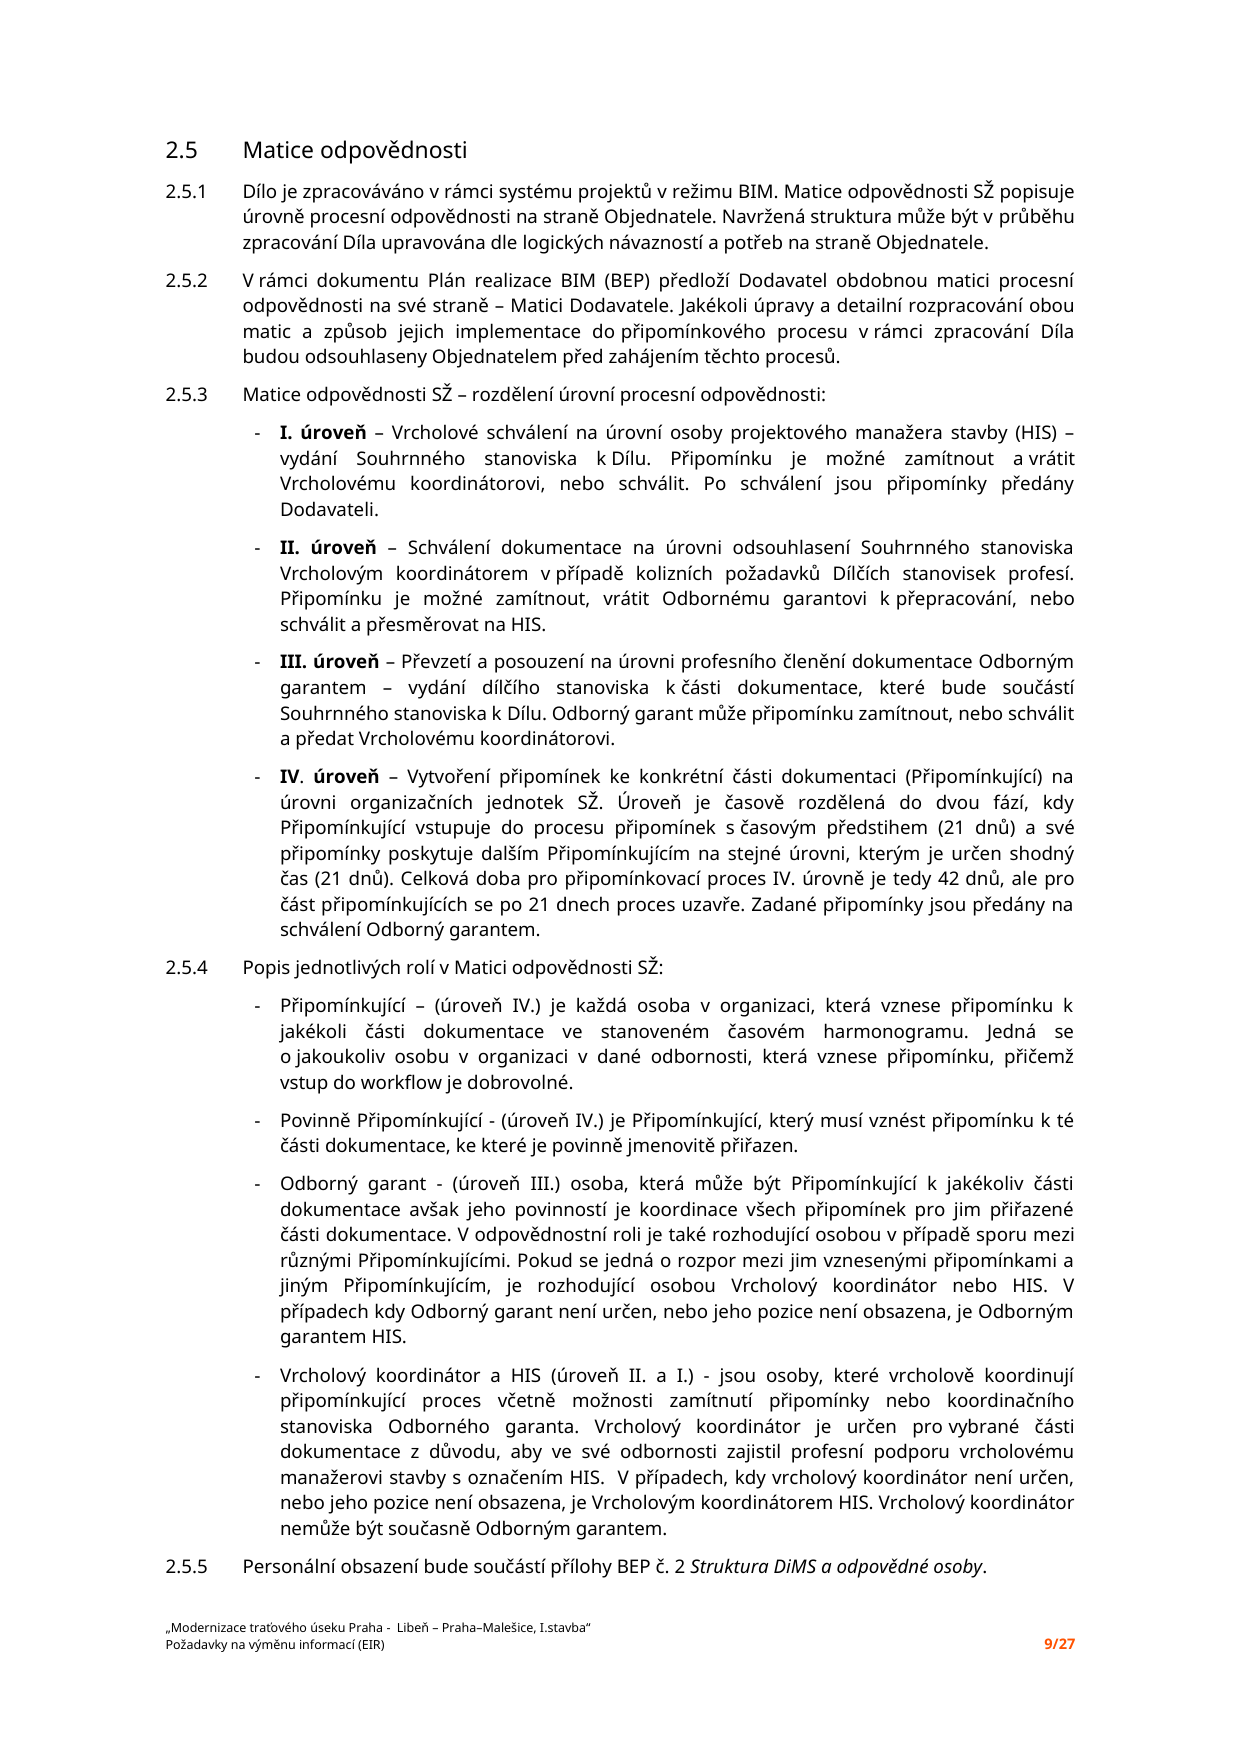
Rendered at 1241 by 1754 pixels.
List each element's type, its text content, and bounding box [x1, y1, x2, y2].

list IV. úroveň – Vytvoření připomínek ke konkrétní části dokumentaci (Připomínkující) na úrovni organizačních jednotek SŽ. Úroveň je časově rozdělená do dvou fází, kdy Připomínkující vstupuje do procesu připomínek s časovým předstihem (21 dnů) a své připomínky poskytuje dalším Připomínkujícím na stejné úrovni, kterým je určen shodný čas (21 dnů). Celková doba pro připomínkovací proces IV. úrovně je tedy 42 dnů, ale pro část připomínkujících se po 21 dnech proces uzavře. Zadané připomínky jsou předány na schválení Odborný garantem. [254, 763, 1075, 942]
list I. úroveň – Vrcholové schválení na úrovní osoby projektového manažera stavby (HIS) – vydání Souhrnného stanoviska k Dílu. Připomínku je možné zamítnout a vrátit Vrcholovému koordinátorovi, nebo schválit. Po schválení jsou připomínky předány Dodavateli. [254, 420, 1075, 522]
text V rámci dokumentu Plán realizace BIM (BEP) předloží Dodavatel obdobnou matici procesní odpovědnosti na své straně – Matici Dodavatele. Jakékoli úpravy a detailní rozpracování obou matic a způsob jejich implementace do připomínkového procesu v rámci zpracování Díla budou odsouhlaseny Objednatelem před zahájením těchto procesů. [165, 267, 1075, 369]
text Dílo je zpracováváno v rámci systému projektů v režimu BIM. Matice odpovědnosti SŽ popisuje úrovně procesní odpovědnosti na straně Objednatele. Navržená struktura může být v průběhu zpracování Díla upravována dle logických návazností a potřeb na straně Objednatele. [165, 178, 1075, 254]
list Odborný garant - (úroveň III.) osoba, která může být Připomínkující k jakékoliv části dokumentace avšak jeho povinností je koordinace všech připomínek pro jim přiřazené části dokumentace. V odpovědnostní roli je také rozhodující osobou v případě sporu mezi různými Připomínkujícími. Pokud se jedná o rozpor mezi jim vznesenými připomínkami a jiným Připomínkujícím, je rozhodující osobou Vrcholový koordinátor nebo HIS. V případech kdy Odborný garant není určen, nebo jeho pozice není obsazena, je Odborným garantem HIS. [254, 1171, 1075, 1349]
list II. úroveň – Schválení dokumentace na úrovni odsouhlasení Souhrnného stanoviska Vrcholovým koordinátorem v případě kolizních požadavků Dílčích stanovisek profesí. Připomínku je možné zamítnout, vrátit Odbornému garantovi k přepracování, nebo schválit a přesměrovat na HIS. [254, 534, 1075, 636]
text Matice odpovědnosti SŽ – rozdělení úrovní procesní odpovědnosti: [165, 382, 1075, 407]
list Připomínkující – (úroveň IV.) je každá osoba v organizaci, která vznese připomínku k jakékoli části dokumentace ve stanoveném časovém harmonogramu. Jedná se o jakoukoliv osobu v organizaci v dané odbornosti, která vznese připomínku, přičemž vstup do workflow je dobrovolné. [254, 993, 1075, 1095]
text Personální obsazení bude součástí přílohy BEP č. 2 Struktura DiMS a odpovědné osoby. [165, 1553, 1075, 1578]
list Povinně Připomínkující - (úroveň IV.) je Připomínkující, který musí vznést připomínku k té části dokumentace, ke které je povinně jmenovitě přiřazen. [254, 1107, 1075, 1158]
text Popis jednotlivých rolí v Matici odpovědnosti SŽ: [165, 954, 1075, 980]
list Vrcholový koordinátor a HIS (úroveň II. a I.) - jsou osoby, které vrcholově koordinují připomínkující proces včetně možnosti zamítnutí připomínky nebo koordinačního stanoviska Odborného garanta. Vrcholový koordinátor je určen pro vybrané části dokumentace z důvodu, aby ve své odbornosti zajistil profesní podporu vrcholovému manažerovi stavby s označením HIS. V případech, kdy vrcholový koordinátor není určen, nebo jeho pozice není obsazena, je Vrcholovým koordinátorem HIS. Vrcholový koordinátor nemůže být současně Odborným garantem. [254, 1362, 1075, 1541]
list III. úroveň – Převzetí a posouzení na úrovni profesního členění dokumentace Odborným garantem – vydání dílčího stanoviska k části dokumentace, které bude součástí Souhrnného stanoviska k Dílu. Odborný garant může připomínku zamítnout, nebo schválit a předat Vrcholovému koordinátorovi. [254, 649, 1075, 751]
text Matice odpovědnosti [165, 134, 1075, 166]
